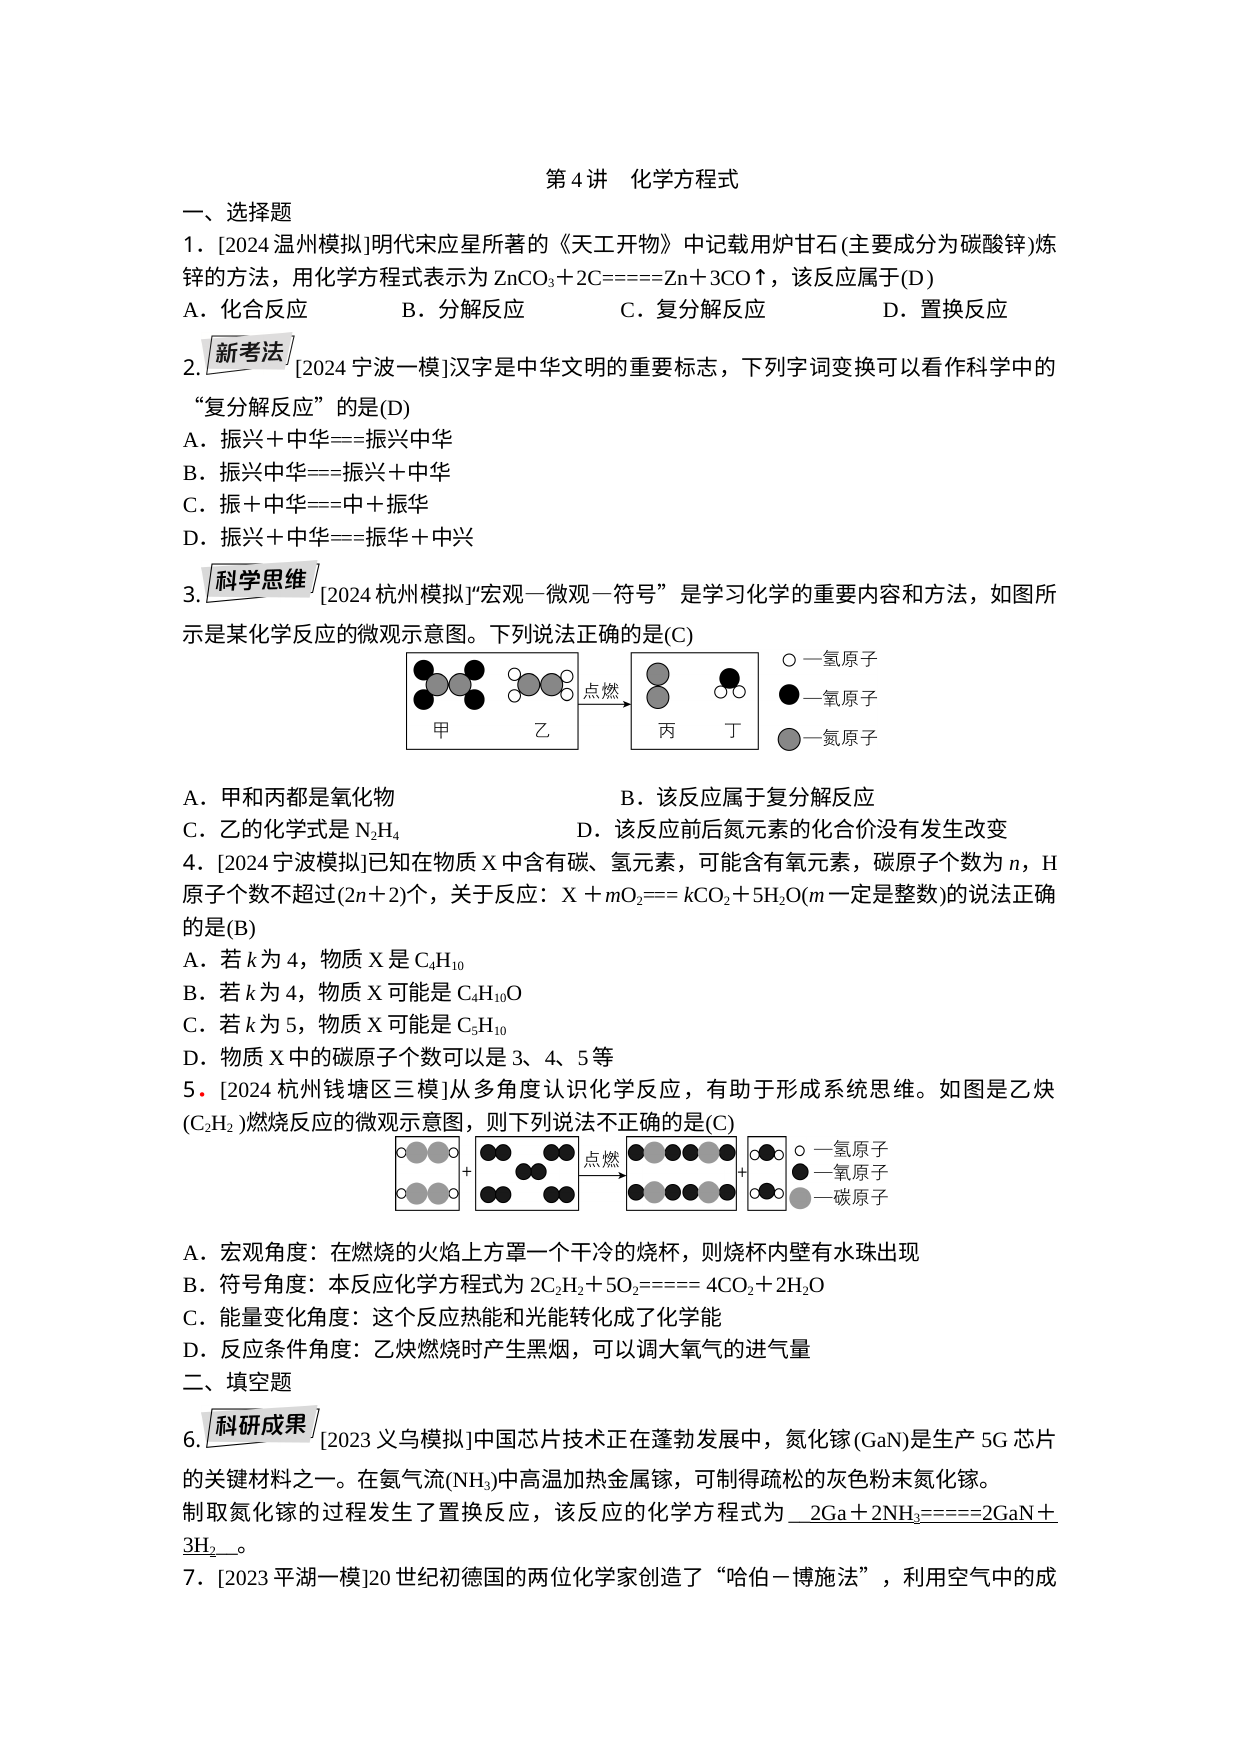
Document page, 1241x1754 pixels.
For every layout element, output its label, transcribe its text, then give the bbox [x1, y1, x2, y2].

text 一、选择题 [183, 194, 1058, 227]
text 2.[2024宁波一模]汉字是中华文明的重要标志，下列字词变换可以看作科学中的“复分解反应”的是(D) [183, 324, 1058, 422]
text D．反应条件角度：乙炔燃烧时产生黑烟，可以调大氧气的进气量 [183, 1332, 1058, 1364]
text A．若k为4，物质X是C4H10 [183, 942, 1058, 974]
text 二、填空题 [183, 1364, 1058, 1397]
text A．振兴＋中华===振兴中华 [183, 422, 1058, 454]
picture [395, 1136, 889, 1211]
text A．化合反应 B．分解反应 C．复分解反应 D．置换反应 [183, 292, 1058, 324]
text B．符号角度：本反应化学方程式为2C2H2＋5O2 4CO2＋2H2O [183, 1267, 1058, 1299]
picture [201, 1405, 320, 1448]
text 4．[2024宁波模拟]已知在物质X中含有碳、氢元素，可能含有氧元素，碳原子个数为n，H原子个数不超过(2n＋2)个，关于反应：X ＋mO2=== kCO2＋5H2O(m一定是整数)的说法正确的是(B) [183, 844, 1058, 942]
text 5．[2024杭州钱塘区三模]从多角度认识化学反应，有助于形成系统思维。如图是乙炔(C2H2 )燃烧反应的微观示意图，则下列说法不正确的是(C) [183, 1072, 1058, 1137]
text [183, 1559, 1058, 1592]
text D．物质X中的碳原子个数可以是3、4、5等 [183, 1039, 1058, 1072]
text B．若k为4，物质X可能是C4H10O [183, 974, 1058, 1007]
text 1．[2024温州模拟]明代宋应星所著的《天工开物》中记载用炉甘石(主要成分为碳酸锌)炼锌的方法，用化学方程式表示为ZnCO3＋2CZn＋3CO↑，该反应属于(D ) [183, 227, 1058, 292]
text B．振兴中华===振兴＋中华 [183, 454, 1058, 487]
text C．乙的化学式是N2H4 D．该反应前后氮元素的化合价没有发生改变 [183, 812, 1058, 844]
text C．能量变化角度：这个反应热能和光能转化成了化学能 [183, 1299, 1058, 1332]
picture [201, 560, 320, 603]
text C．若k为5，物质X可能是C5H10 [183, 1007, 1058, 1039]
picture [406, 649, 878, 751]
text 制取氮化镓的过程发生了置换反应，该反应的化学方程式为__2Ga＋2NH32GaN＋3H2__。 [183, 1494, 1058, 1559]
text A．宏观角度：在燃烧的火焰上方罩一个干冷的烧杯，则烧杯内壁有水珠出现 [183, 1234, 1058, 1267]
picture [201, 332, 295, 375]
text D．振兴＋中华===振华＋中兴 [183, 519, 1058, 552]
text 第4讲 化学方程式 [183, 162, 1058, 194]
text A．甲和丙都是氧化物 B．该反应属于复分解反应 [183, 779, 1058, 812]
text C．振＋中华===中＋振华 [183, 487, 1058, 519]
text 6.[2023义乌模拟]中国芯片技术正在蓬勃发展中，氮化镓(GaN)是生产5G芯片的关键材料之一。在氨气流(NH3)中高温加热金属镓，可制得疏松的灰色粉末氮化镓。 [183, 1397, 1058, 1494]
text 3.[2024杭州模拟]“宏观—微观—符号”是学习化学的重要内容和方法，如图所示是某化学反应的微观示意图。下列说法正确的是(C) [183, 552, 1058, 649]
